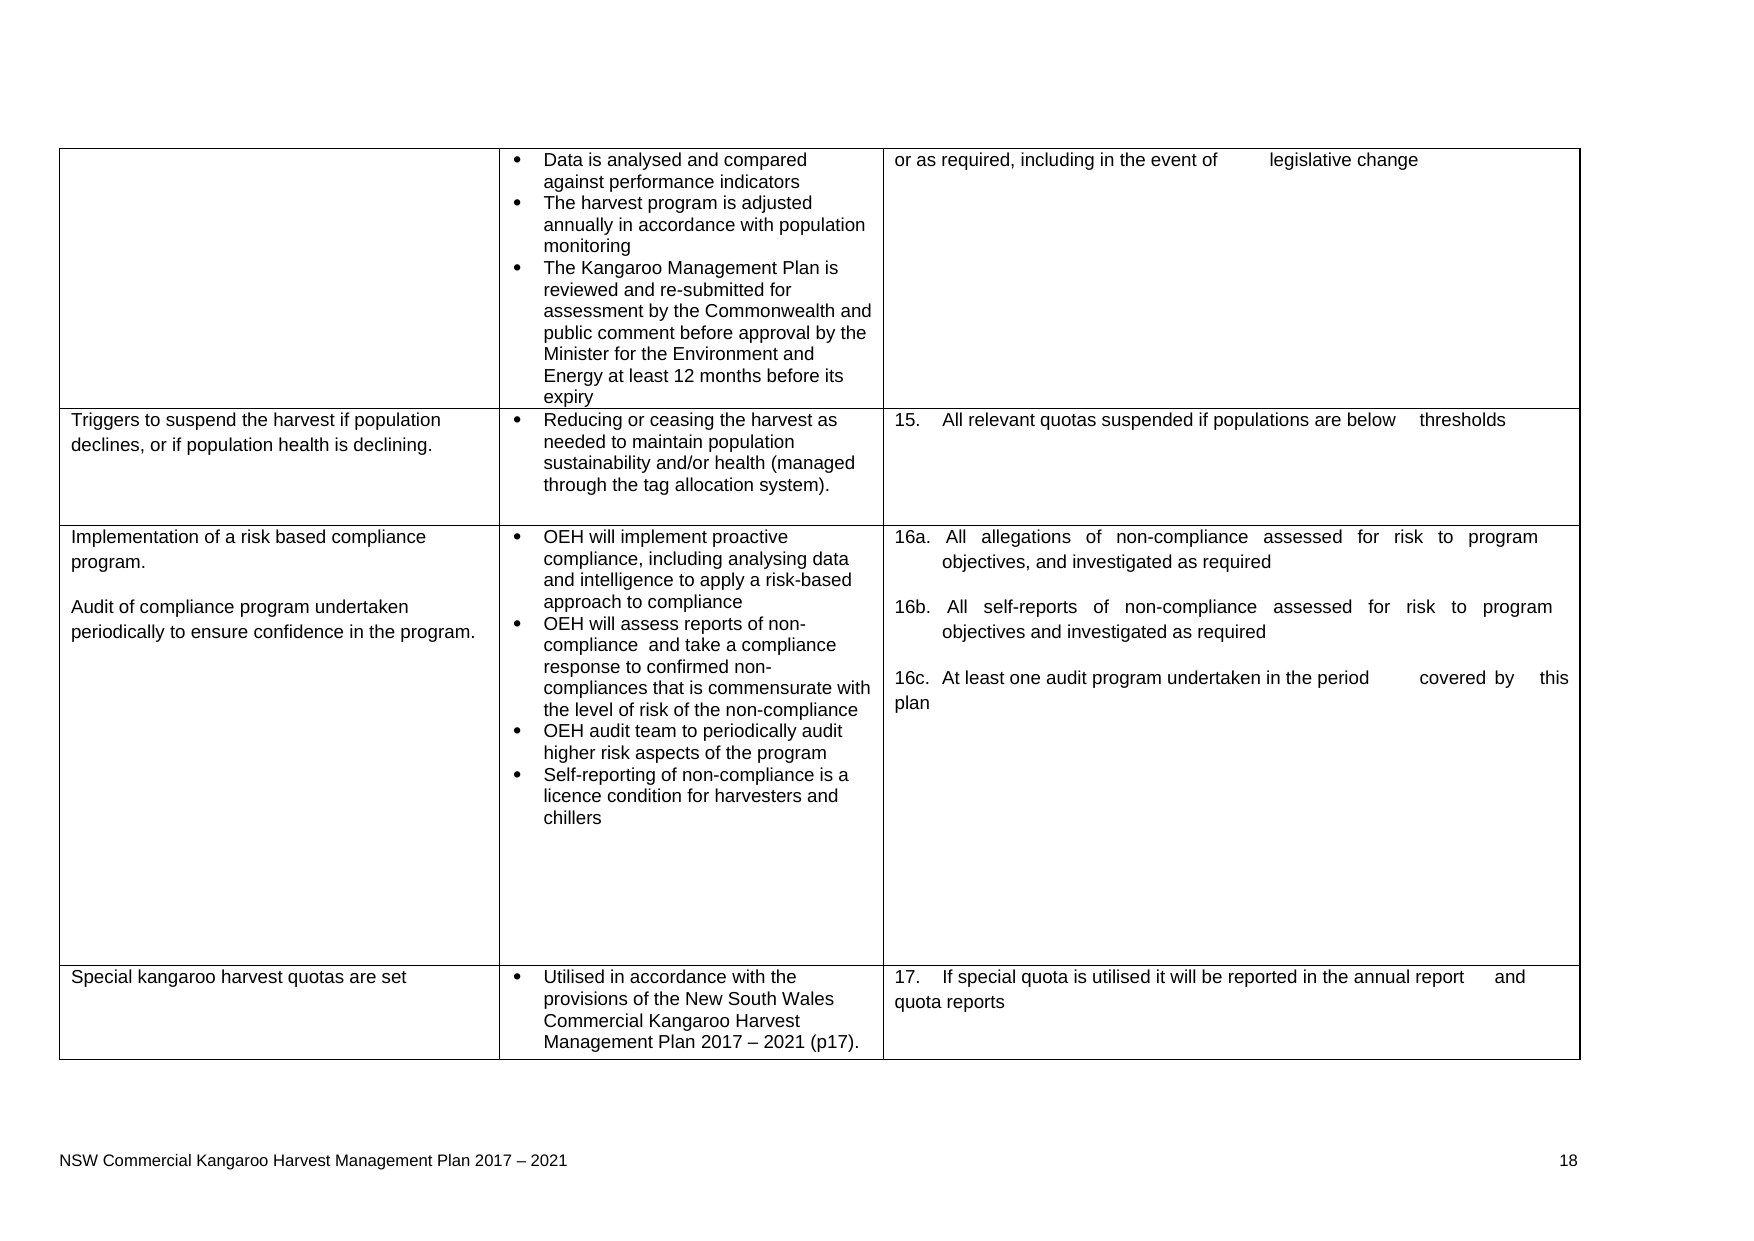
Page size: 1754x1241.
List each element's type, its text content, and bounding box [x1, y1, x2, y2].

table_cell 15. All relevant quotas suspended if populations are below thresholds [884, 409, 1579, 525]
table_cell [500, 149, 883, 408]
table_cell Triggers to suspend the harvest if population declines, or if population health is declining. [60, 409, 499, 525]
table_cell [884, 149, 1579, 408]
table_cell OEH will implement proactive compliance, including analysing data and intelligence to apply a risk-based approach to compliance OEH will assess reports of non-compliance and take a compliance response to confirmed non-compliances that is commensurate with the level of risk of the non-compliance OEH audit team to periodically audit higher risk aspects of the program Self-reporting of non-compliance is a licence condition for harvesters and chillers [500, 526, 883, 965]
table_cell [60, 149, 499, 408]
table_cell Reducing or ceasing the harvest as needed to maintain population sustainability and/or health (managed through the tag allocation system). [500, 409, 883, 525]
table_cell Special kangaroo harvest quotas are set [60, 966, 499, 1059]
table_cell Utilised in accordance with the provisions of the New South Wales Commercial Kangaroo Harvest Management Plan 2017 – 2021 (p17). [500, 966, 883, 1059]
table_cell 17. If special quota is utilised it will be reported in the annual report and quota reports [884, 966, 1579, 1059]
table_cell 16a. All allegations of non-compliance assessed for risk to program objectives, and investigated as required 16b. All self-reports of non-compliance assessed for risk to program objectives and investigated as required 16c. At least one audit program undertaken in the period covered by this plan [884, 526, 1579, 965]
table_cell Implementation of a risk based compliance program. Audit of compliance program undertaken periodically to ensure confidence in the program. [60, 526, 499, 965]
